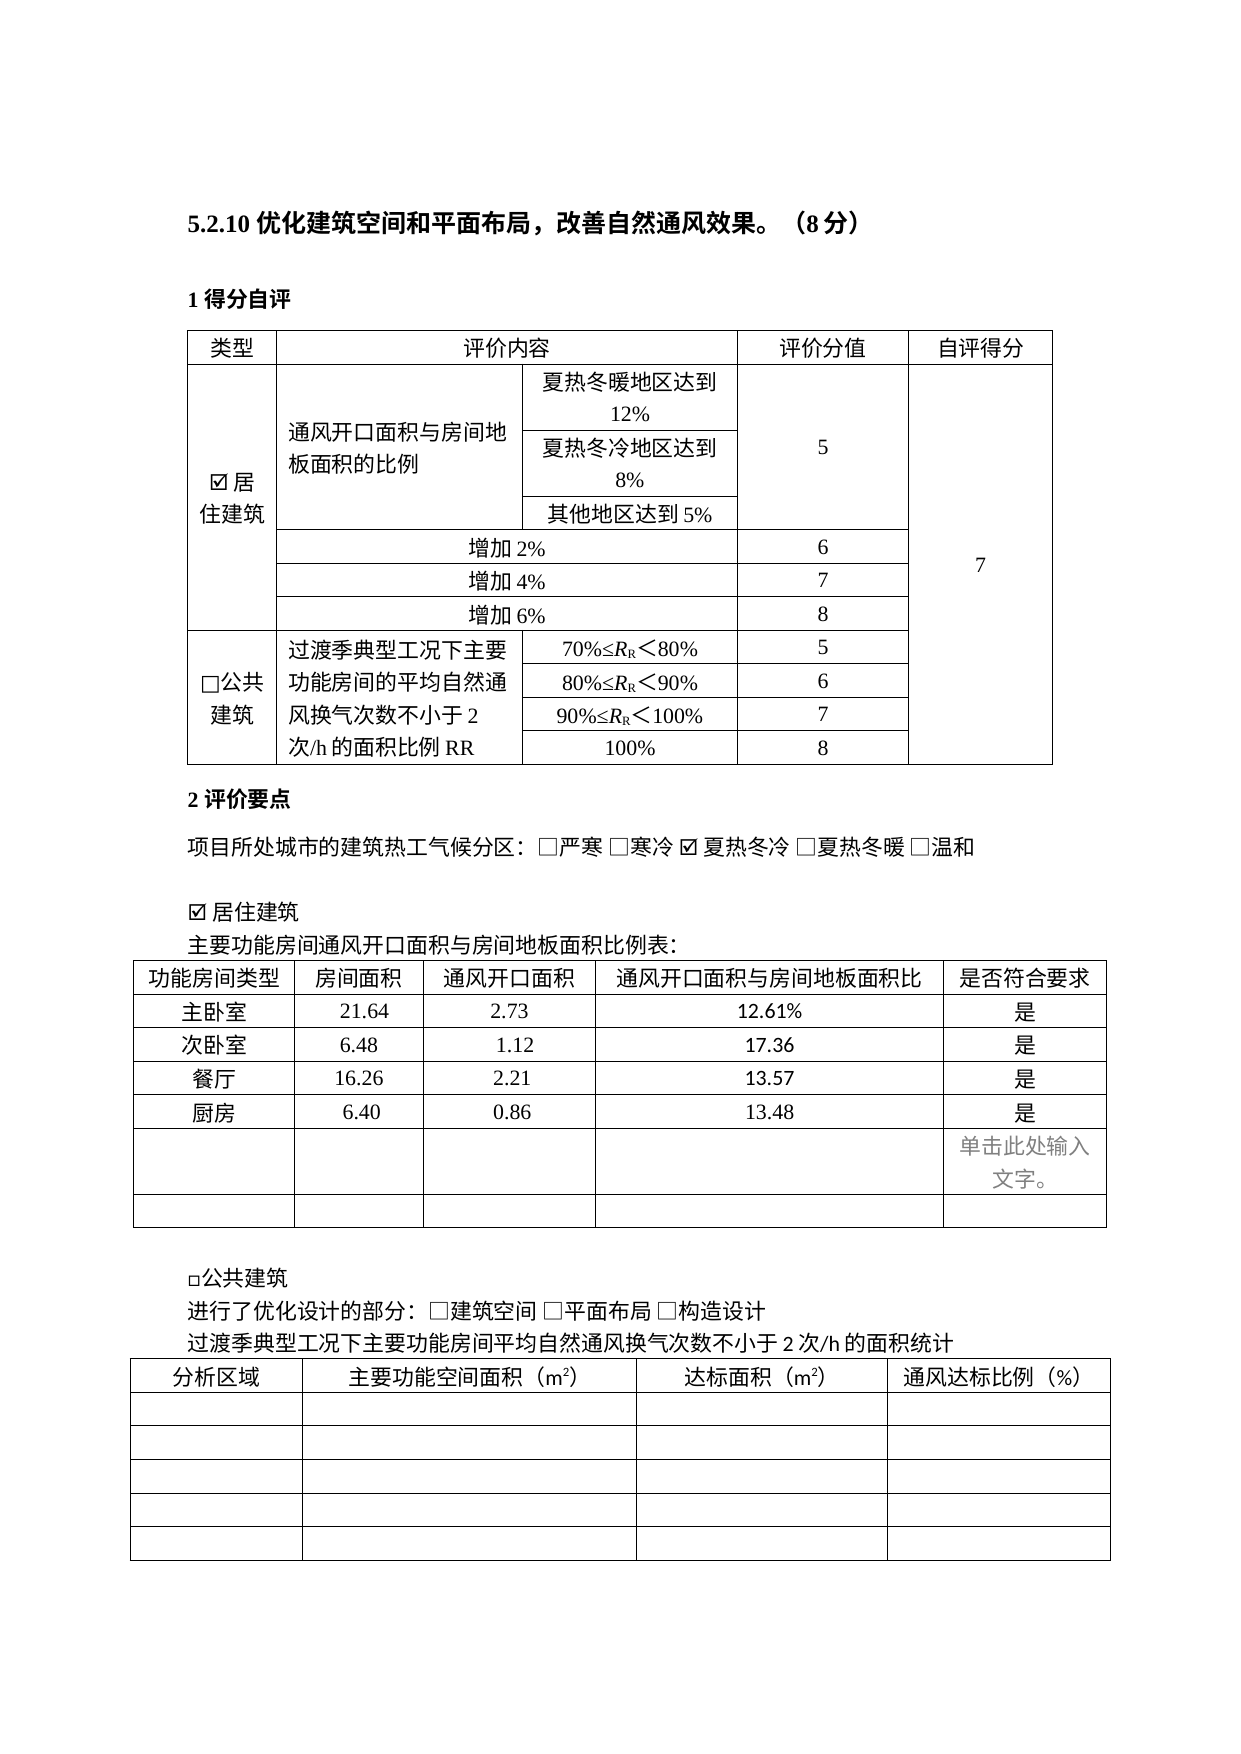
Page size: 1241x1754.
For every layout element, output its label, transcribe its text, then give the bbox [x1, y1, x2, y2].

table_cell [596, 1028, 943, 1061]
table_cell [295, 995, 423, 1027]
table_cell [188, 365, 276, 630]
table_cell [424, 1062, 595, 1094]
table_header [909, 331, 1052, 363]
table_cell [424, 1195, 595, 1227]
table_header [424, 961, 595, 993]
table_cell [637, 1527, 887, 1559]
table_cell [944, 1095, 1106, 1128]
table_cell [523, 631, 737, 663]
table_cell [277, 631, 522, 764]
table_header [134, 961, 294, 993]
text 过渡季典型工况下主要功能房间平均自然通风换气次数不小于2次/h的面积统计 [187, 1326, 1053, 1358]
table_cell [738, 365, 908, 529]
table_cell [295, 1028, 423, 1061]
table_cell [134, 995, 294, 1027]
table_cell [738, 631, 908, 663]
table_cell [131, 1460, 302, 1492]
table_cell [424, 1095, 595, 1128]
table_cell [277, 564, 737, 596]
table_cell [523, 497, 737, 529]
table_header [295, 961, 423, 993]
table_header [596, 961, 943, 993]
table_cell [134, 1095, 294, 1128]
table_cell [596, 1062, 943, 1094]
text 进行了优化设计的部分：□建筑空间 □平面布局 □构造设计 [187, 1293, 1053, 1326]
text 项目所处城市的建筑热工气候分区：□严寒 □寒冷 夏热冬冷 □夏热冬暖 □温和 [187, 830, 1053, 862]
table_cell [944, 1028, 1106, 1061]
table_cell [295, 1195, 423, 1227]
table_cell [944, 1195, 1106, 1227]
text 主要功能房间通风开口面积与房间地板面积比例表： [187, 927, 1053, 960]
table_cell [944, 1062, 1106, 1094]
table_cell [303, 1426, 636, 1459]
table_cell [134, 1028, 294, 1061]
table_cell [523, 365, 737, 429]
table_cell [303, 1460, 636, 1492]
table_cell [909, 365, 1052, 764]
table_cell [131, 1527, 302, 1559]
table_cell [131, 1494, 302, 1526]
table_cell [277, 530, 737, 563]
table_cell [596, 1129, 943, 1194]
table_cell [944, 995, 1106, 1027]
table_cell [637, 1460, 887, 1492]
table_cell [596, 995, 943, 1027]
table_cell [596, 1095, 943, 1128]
text 1 得分自评 [187, 281, 1053, 314]
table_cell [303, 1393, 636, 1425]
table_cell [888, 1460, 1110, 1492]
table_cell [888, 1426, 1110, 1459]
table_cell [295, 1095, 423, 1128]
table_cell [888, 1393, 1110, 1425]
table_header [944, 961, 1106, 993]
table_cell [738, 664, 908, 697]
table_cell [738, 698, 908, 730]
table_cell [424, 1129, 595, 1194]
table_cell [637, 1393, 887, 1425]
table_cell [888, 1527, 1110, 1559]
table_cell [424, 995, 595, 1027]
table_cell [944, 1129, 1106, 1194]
text 居住建筑 [187, 895, 1053, 927]
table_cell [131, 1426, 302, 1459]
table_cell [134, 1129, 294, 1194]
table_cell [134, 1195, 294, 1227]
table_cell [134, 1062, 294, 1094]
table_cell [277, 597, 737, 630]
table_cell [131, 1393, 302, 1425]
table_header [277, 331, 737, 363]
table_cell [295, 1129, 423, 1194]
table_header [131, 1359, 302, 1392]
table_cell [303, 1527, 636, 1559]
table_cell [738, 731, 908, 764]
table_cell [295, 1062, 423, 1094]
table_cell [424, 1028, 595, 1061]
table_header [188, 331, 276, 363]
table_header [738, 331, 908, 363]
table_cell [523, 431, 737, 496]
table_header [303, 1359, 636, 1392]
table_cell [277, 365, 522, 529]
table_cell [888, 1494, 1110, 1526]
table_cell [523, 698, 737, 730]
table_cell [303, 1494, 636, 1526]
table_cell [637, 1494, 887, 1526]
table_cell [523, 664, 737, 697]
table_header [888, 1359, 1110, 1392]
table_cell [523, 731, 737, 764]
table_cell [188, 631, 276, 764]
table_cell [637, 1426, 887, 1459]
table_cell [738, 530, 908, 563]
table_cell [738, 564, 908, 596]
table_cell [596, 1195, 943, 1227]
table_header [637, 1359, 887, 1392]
text □公共建筑 [187, 1261, 1053, 1293]
subtitle 5.2.10 优化建筑空间和平面布局，改善自然通风效果。（8分） [187, 189, 1053, 254]
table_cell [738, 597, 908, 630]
text 2 评价要点 [187, 781, 1053, 814]
